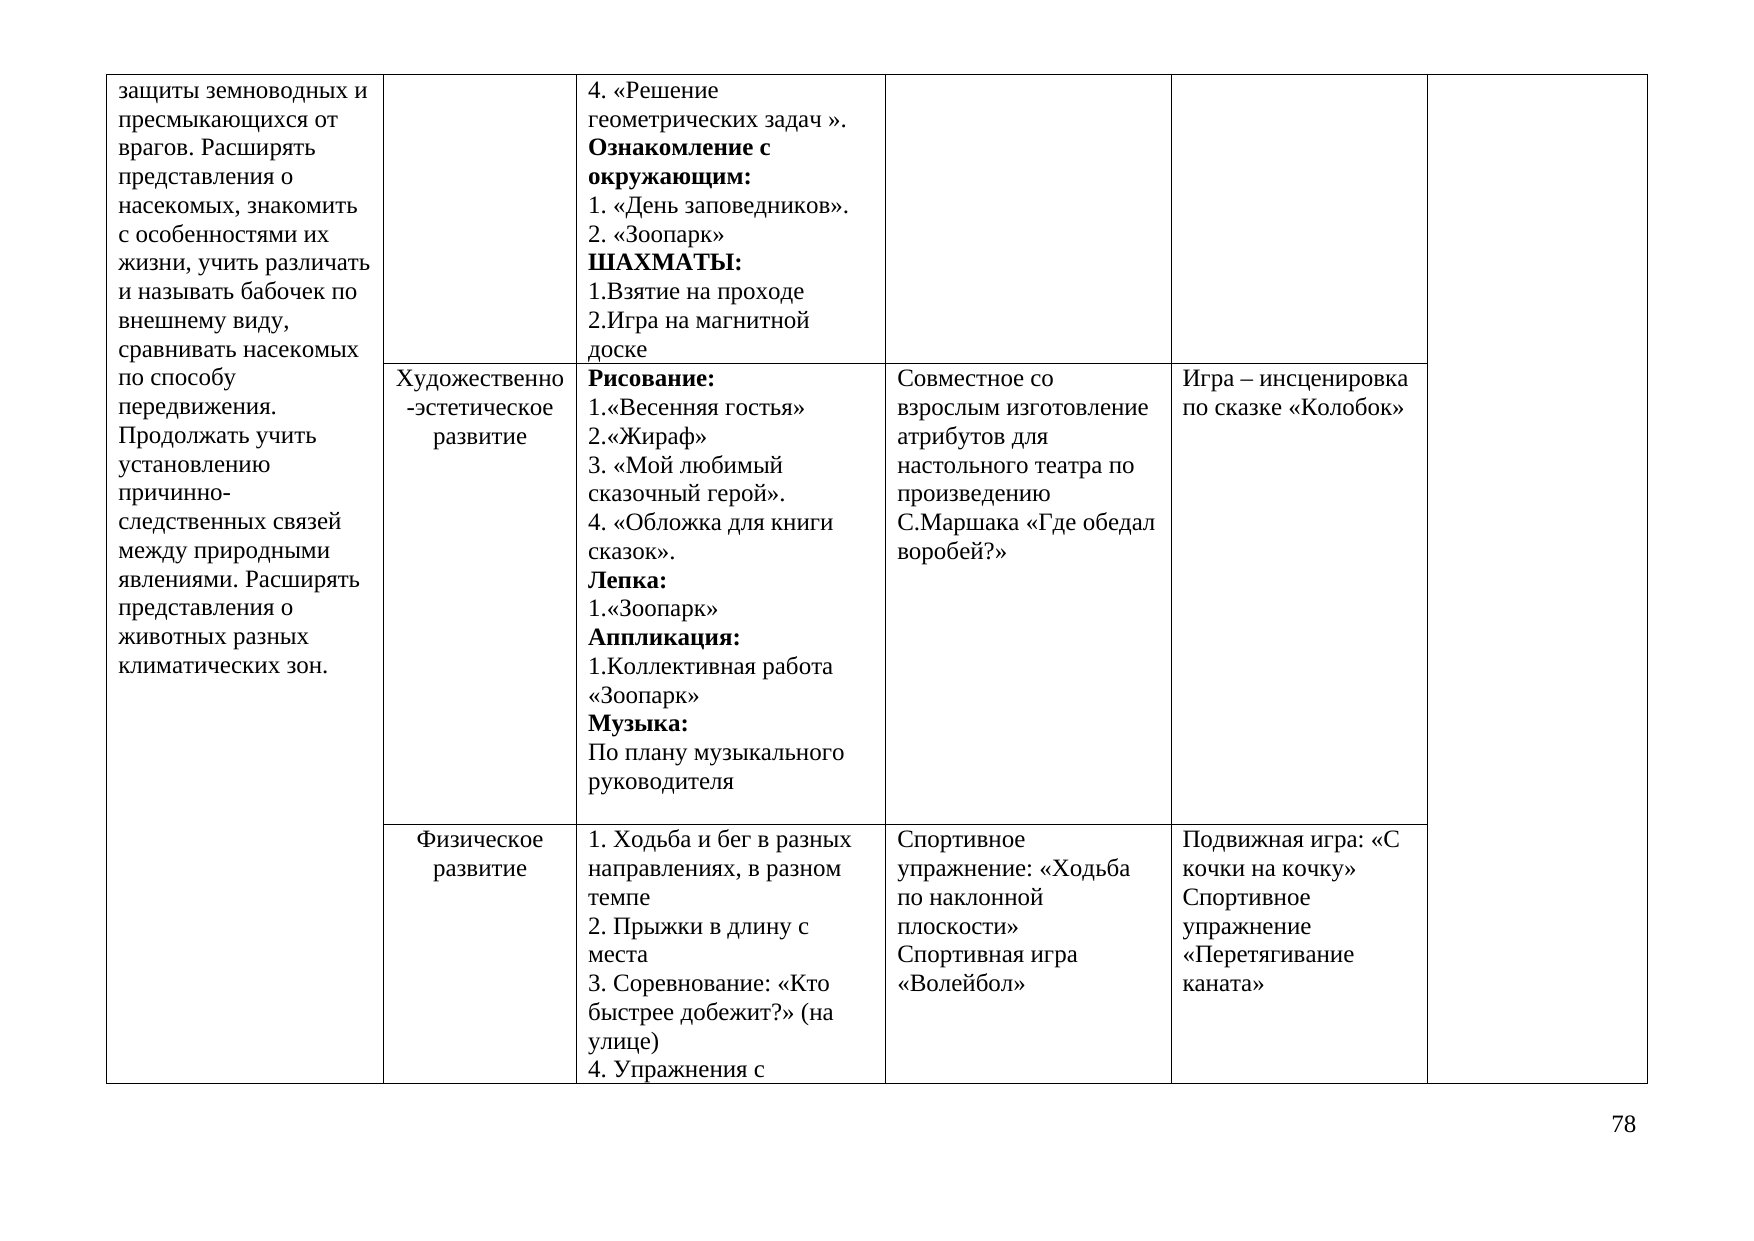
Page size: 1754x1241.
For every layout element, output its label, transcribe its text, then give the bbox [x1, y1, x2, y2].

table_cell Совместное со взрослым изготовление атрибутов для настольного театра по произведению С.Маршака «Где обедал воробей?» [886, 364, 1171, 823]
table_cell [886, 75, 1171, 362]
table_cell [577, 75, 885, 362]
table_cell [1172, 75, 1427, 362]
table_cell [384, 75, 576, 362]
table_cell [1172, 825, 1427, 1083]
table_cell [577, 825, 885, 1083]
table_cell Художественно-эстетическое развитие [384, 364, 576, 823]
table_cell Физическое развитие [384, 825, 576, 1083]
table_cell Игра – инсценировка по сказке «Колобок» [1172, 364, 1427, 823]
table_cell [886, 825, 1171, 1083]
table_cell Рисование: 1.«Весенняя гостья» 2.«Жираф» 3. «Мой любимый сказочный герой». 4. «Обложка для книги сказок». Лепка: 1.«Зоопарк» Аппликация: 1.Коллективная работа «Зоопарк» Музыка: По плану музыкального руководителя [577, 364, 885, 823]
